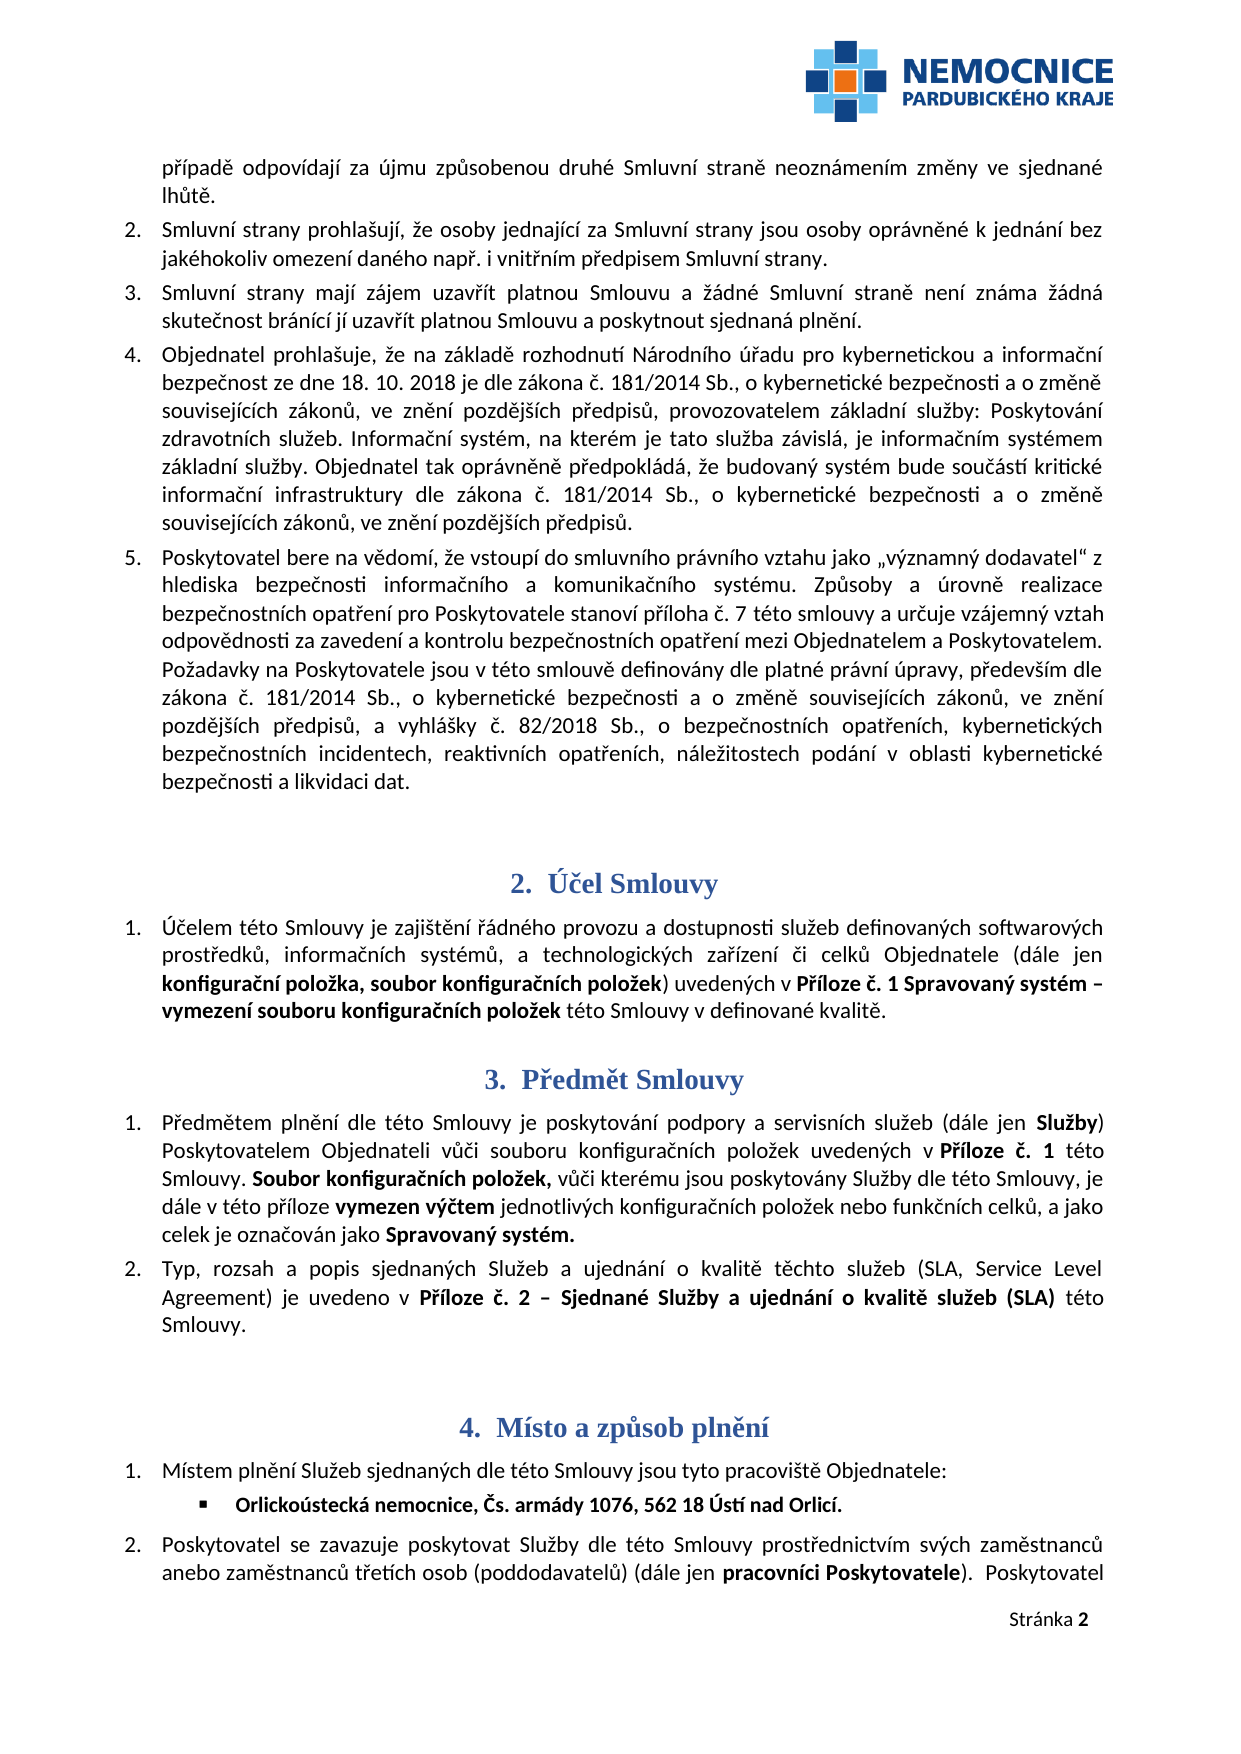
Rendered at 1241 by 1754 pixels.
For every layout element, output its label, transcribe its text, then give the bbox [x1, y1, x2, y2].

picture [804, 39, 1113, 123]
subtitle Místo a způsob plnění [124, 1410, 1104, 1444]
list Účelem této Smlouvy je zajištění řádného provozu a dostupnosti služeb definovaných softwarových prostředků, informačních systémů, a technologických zařízení či celků Objednatele (dále jen konfigurační položka, soubor konfiguračních položek) uvedených v Příloze č. 1 Spravovaný systém – vymezení souboru konfiguračních položek této Smlouvy v definované kvalitě. [124, 913, 1104, 1025]
list Typ, rozsah a popis sjednaných Služeb a ujednání o kvalitě těchto služeb (SLA, Service Level Agreement) je uvedeno v Příloze č. 2 – Sjednané Služby a ujednání o kvalitě služeb (SLA) této Smlouvy. [124, 1254, 1104, 1339]
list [124, 1530, 1104, 1586]
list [124, 153, 1104, 209]
subtitle Předmět Smlouvy [124, 1062, 1104, 1096]
list Poskytovatel bere na vědomí, že vstoupí do smluvního právního vztahu jako „významný dodavatel“ z hlediska bezpečnosti informačního a komunikačního systému. Způsoby a úrovně realizace bezpečnostních opatření pro Poskytovatele stanoví příloha č. 7 této smlouvy a určuje vzájemný vztah odpovědnosti za zavedení a kontrolu bezpečnostních opatření mezi Objednatelem a Poskytovatelem. Požadavky na Poskytovatele jsou v této smlouvě definovány dle platné právní úpravy, především dle zákona č. 181/2014 Sb., o kybernetické bezpečnosti a o změně souvisejících zákonů, ve znění pozdějších předpisů, a vyhlášky č. 82/2018 Sb., o bezpečnostních opatřeních, kybernetických bezpečnostních incidentech, reaktivních opatřeních, náležitostech podání v oblasti kybernetické bezpečnosti a likvidaci dat. [124, 543, 1104, 795]
list Smluvní strany prohlašují, že osoby jednající za Smluvní strany jsou osoby oprávněné k jednání bez jakéhokoliv omezení daného např. i vnitřním předpisem Smluvní strany. [124, 216, 1104, 272]
list Smluvní strany mají zájem uzavřít platnou Smlouvu a žádné Smluvní straně není známa žádná skutečnost bránící jí uzavřít platnou Smlouvu a poskytnout sjednaná plnění. [124, 278, 1104, 334]
list Orlickoústecká nemocnice, Čs. armády 1076, 562 18 Ústí nad Orlicí. [198, 1491, 1104, 1517]
list Objednatel prohlašuje, že na základě rozhodnutí Národního úřadu pro kybernetickou a informační bezpečnost ze dne 18. 10. 2018 je dle zákona č. 181/2014 Sb., o kybernetické bezpečnosti a o změně souvisejících zákonů, ve znění pozdějších předpisů, provozovatelem základní služby: Poskytování zdravotních služeb. Informační systém, na kterém je tato služba závislá, je informačním systémem základní služby. Objednatel tak oprávněně předpokládá, že budovaný systém bude součástí kritické informační infrastruktury dle zákona č. 181/2014 Sb., o kybernetické bezpečnosti a o změně souvisejících zákonů, ve znění pozdějších předpisů. [124, 340, 1104, 536]
list Místem plnění Služeb sjednaných dle této Smlouvy jsou tyto pracoviště Objednatele: [124, 1456, 1104, 1484]
list Předmětem plnění dle této Smlouvy je poskytování podpory a servisních služeb (dále jen Služby) Poskytovatelem Objednateli vůči souboru konfiguračních položek uvedených v Příloze č. 1 této Smlouvy. Soubor konfiguračních položek, vůči kterému jsou poskytovány Služby dle této Smlouvy, je dále v této příloze vymezen výčtem jednotlivých konfiguračních položek nebo funkčních celků, a jako celek je označován jako Spravovaný systém. [124, 1108, 1104, 1248]
subtitle Účel Smlouvy [124, 867, 1104, 900]
